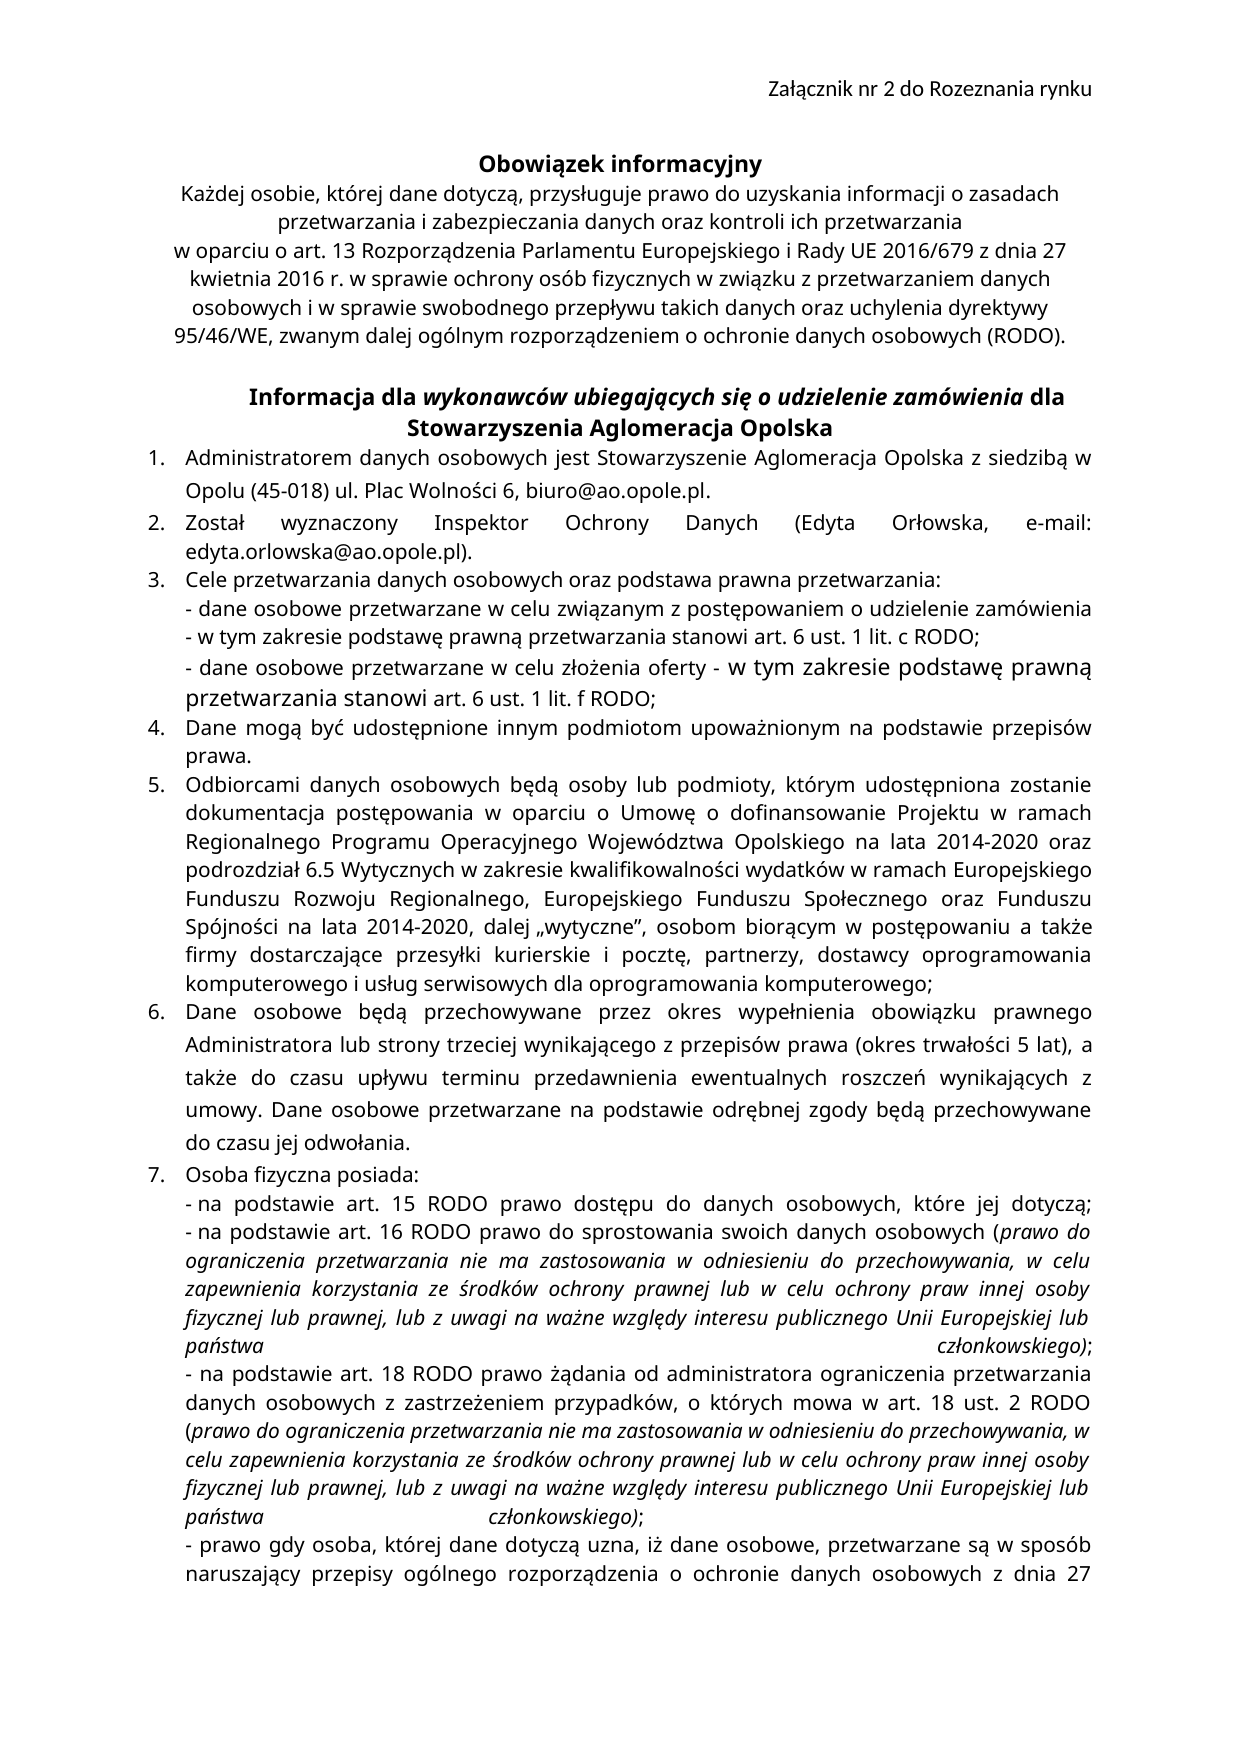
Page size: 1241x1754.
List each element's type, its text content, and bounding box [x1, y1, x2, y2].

text Każdej osobie, której dane dotyczą, przysługuje prawo do uzyskania informacji o zasadach przetwarzania i zabezpieczania danych oraz kontroli ich przetwarzania [148, 179, 1093, 236]
text w oparciu o art. 13 Rozporządzenia Parlamentu Europejskiego i Rady UE 2016/679 z dnia 27 kwietnia 2016 r. w sprawie ochrony osób fizycznych w związku z przetwarzaniem danych osobowych i w sprawie swobodnego przepływu takich danych oraz uchylenia dyrektywy 95/46/WE, zwanym dalej ogólnym rozporządzeniem o ochronie danych osobowych (RODO). [148, 236, 1093, 349]
text - dane osobowe przetwarzane w celu związanym z postępowaniem o udzielenie zamówienia - w tym zakresie podstawę prawną przetwarzania stanowi art. 6 ust. 1 lit. c RODO; [185, 594, 1093, 651]
list Został wyznaczony Inspektor Ochrony Danych (Edyta Orłowska, e-mail: edyta.orlowska@ao.opole.pl). [148, 508, 1093, 565]
text - dane osobowe przetwarzane w celu złożenia oferty - w tym zakresie podstawę prawną przetwarzania stanowi art. 6 ust. 1 lit. f RODO; [185, 651, 1093, 713]
list Cele przetwarzania danych osobowych oraz podstawa prawna przetwarzania: [148, 565, 1093, 594]
list Administratorem danych osobowych jest Stowarzyszenie Aglomeracja Opolska z siedzibą w Opolu (45-018) ul. Plac Wolności 6, biuro@ao.opole.pl. [148, 443, 1093, 504]
list Dane osobowe będą przechowywane przez okres wypełnienia obowiązku prawnego Administratora lub strony trzeciej wynikającego z przepisów prawa (okres trwałości 5 lat), a także do czasu upływu terminu przedawnienia ewentualnych roszczeń wynikających z umowy. Dane osobowe przetwarzane na podstawie odrębnej zgody będą przechowywane do czasu jej odwołania. [148, 997, 1093, 1156]
list Dane mogą być udostępnione innym podmiotom upoważnionym na podstawie przepisów prawa. [148, 713, 1093, 770]
text Obowiązek informacyjny [148, 148, 1093, 179]
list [148, 1161, 1093, 1587]
text Informacja dla wykonawców ubiegających się o udzielenie zamówienia dla Stowarzyszenia Aglomeracja Opolska [148, 381, 1093, 443]
list Odbiorcami danych osobowych będą osoby lub podmioty, którym udostępniona zostanie dokumentacja postępowania w oparciu o Umowę o dofinansowanie Projektu w ramach Regionalnego Programu Operacyjnego Województwa Opolskiego na lata 2014-2020 oraz podrozdział 6.5 Wytycznych w zakresie kwalifikowalności wydatków w ramach Europejskiego Funduszu Rozwoju Regionalnego, Europejskiego Funduszu Społecznego oraz Funduszu Spójności na lata 2014-2020, dalej „wytyczne”, osobom biorącym w postępowaniu a także firmy dostarczające przesyłki kurierskie i pocztę, partnerzy, dostawcy oprogramowania komputerowego i usług serwisowych dla oprogramowania komputerowego; [148, 770, 1093, 997]
